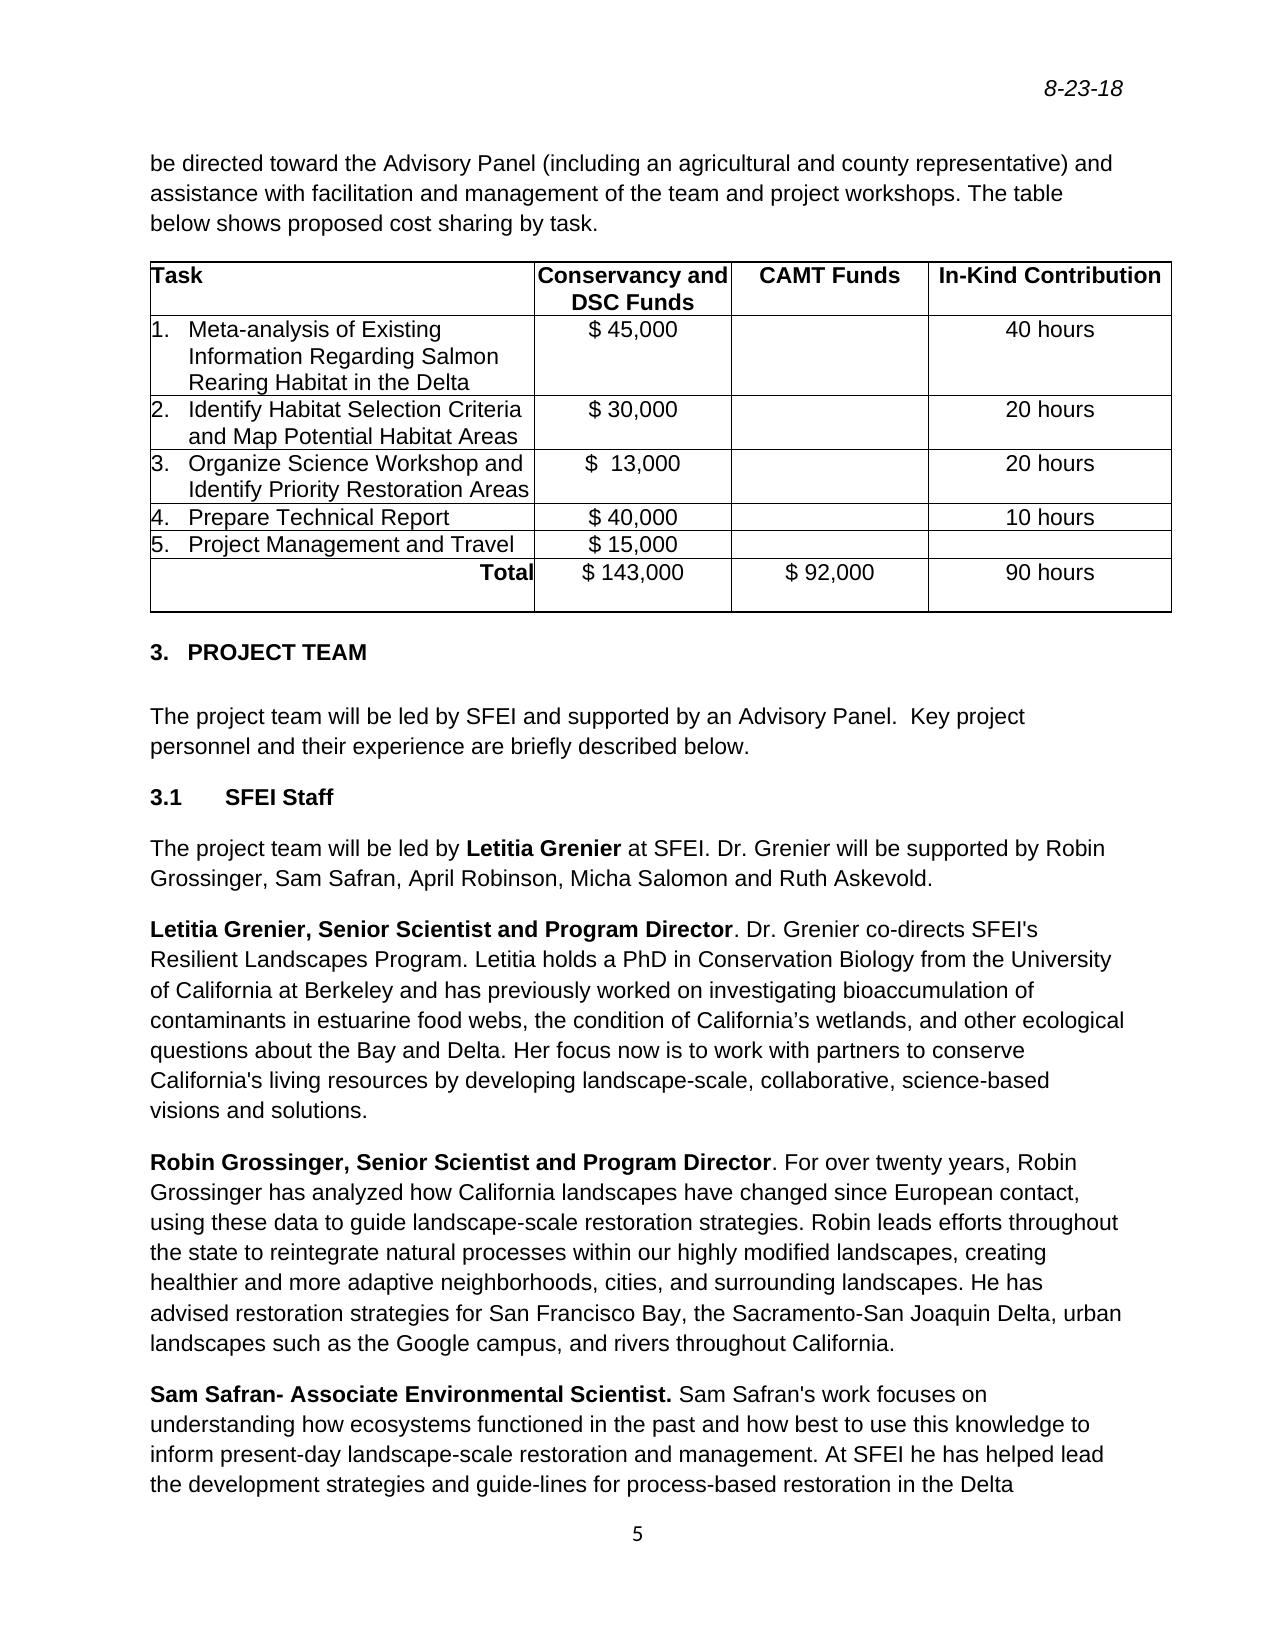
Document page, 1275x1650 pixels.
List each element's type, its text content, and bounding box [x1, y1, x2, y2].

text The project team will be led by Letitia Grenier at SFEI. Dr. Grenier will be supported by Robin Grossinger, Sam Safran, April Robinson, Micha Salomon and Ruth Askevold. [150, 835, 1125, 891]
text Letitia Grenier, Senior Scientist and Program Director. Dr. Grenier co-directs SFEI's Resilient Landscapes Program. Letitia holds a PhD in Conservation Biology from the University of California at Berkeley and has previously worked on investigating bioaccumulation of contaminants in estuarine food webs, the condition of California’s wetlands, and other ecological questions about the Bay and Delta. Her focus now is to work with partners to conserve California's living resources by developing landscape-scale, collaborative, science-based visions and solutions. [150, 916, 1125, 1124]
table_cell Total [151, 559, 534, 611]
table_cell Organize Science Workshop and Identify Priority Restoration Areas [151, 450, 534, 503]
table_cell Prepare Technical Report [151, 504, 534, 530]
table_cell $ 143,000 [535, 559, 731, 611]
table_cell $ 45,000 [535, 316, 731, 395]
text Robin Grossinger, Senior Scientist and Program Director. For over twenty years, Robin Grossinger has analyzed how California landscapes have changed since European contact, using these data to guide landscape-scale restoration strategies. Robin leads efforts throughout the state to reintegrate natural processes within our highly modified landscapes, creating healthier and more adaptive neighborhoods, cities, and surrounding landscapes. He has advised restoration strategies for San Francisco Bay, the Sacramento-San Joaquin Delta, urban landscapes such as the Google campus, and rivers throughout California. [150, 1148, 1125, 1356]
table_header Task [151, 263, 534, 315]
table_cell 20 hours [929, 450, 1171, 503]
table_cell [929, 531, 1171, 558]
table_cell 40 hours [929, 316, 1171, 395]
table_cell 20 hours [929, 396, 1171, 449]
table_cell $ 15,000 [535, 531, 731, 558]
table_cell $ 13,000 [535, 450, 731, 503]
table_cell Identify Habitat Selection Criteria and Map Potential Habitat Areas [151, 396, 534, 449]
table_cell [732, 504, 928, 530]
table_cell $ 30,000 [535, 396, 731, 449]
table_cell $ 40,000 [535, 504, 731, 530]
text 3.1 SFEI Staff [150, 784, 1125, 810]
table_cell [732, 531, 928, 558]
table_cell [732, 396, 928, 449]
table_header Conservancy and DSC Funds [535, 263, 731, 315]
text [150, 150, 1125, 237]
table_cell Meta-analysis of Existing Information Regarding Salmon Rearing Habitat in the Delta [151, 316, 534, 395]
table_cell [732, 316, 928, 395]
table_cell [732, 450, 928, 503]
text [150, 1381, 1125, 1498]
table_cell 10 hours [929, 504, 1171, 530]
table_cell Project Management and Travel [151, 531, 534, 558]
table_header CAMT Funds [732, 263, 928, 315]
table_cell $ 92,000 [732, 559, 928, 611]
text The project team will be led by SFEI and supported by an Advisory Panel. Key project personnel and their experience are briefly described below. [150, 703, 1125, 759]
list PROJECT TEAM [150, 639, 1125, 665]
table_header In-Kind Contribution [929, 263, 1171, 315]
table_cell 90 hours [929, 559, 1171, 611]
